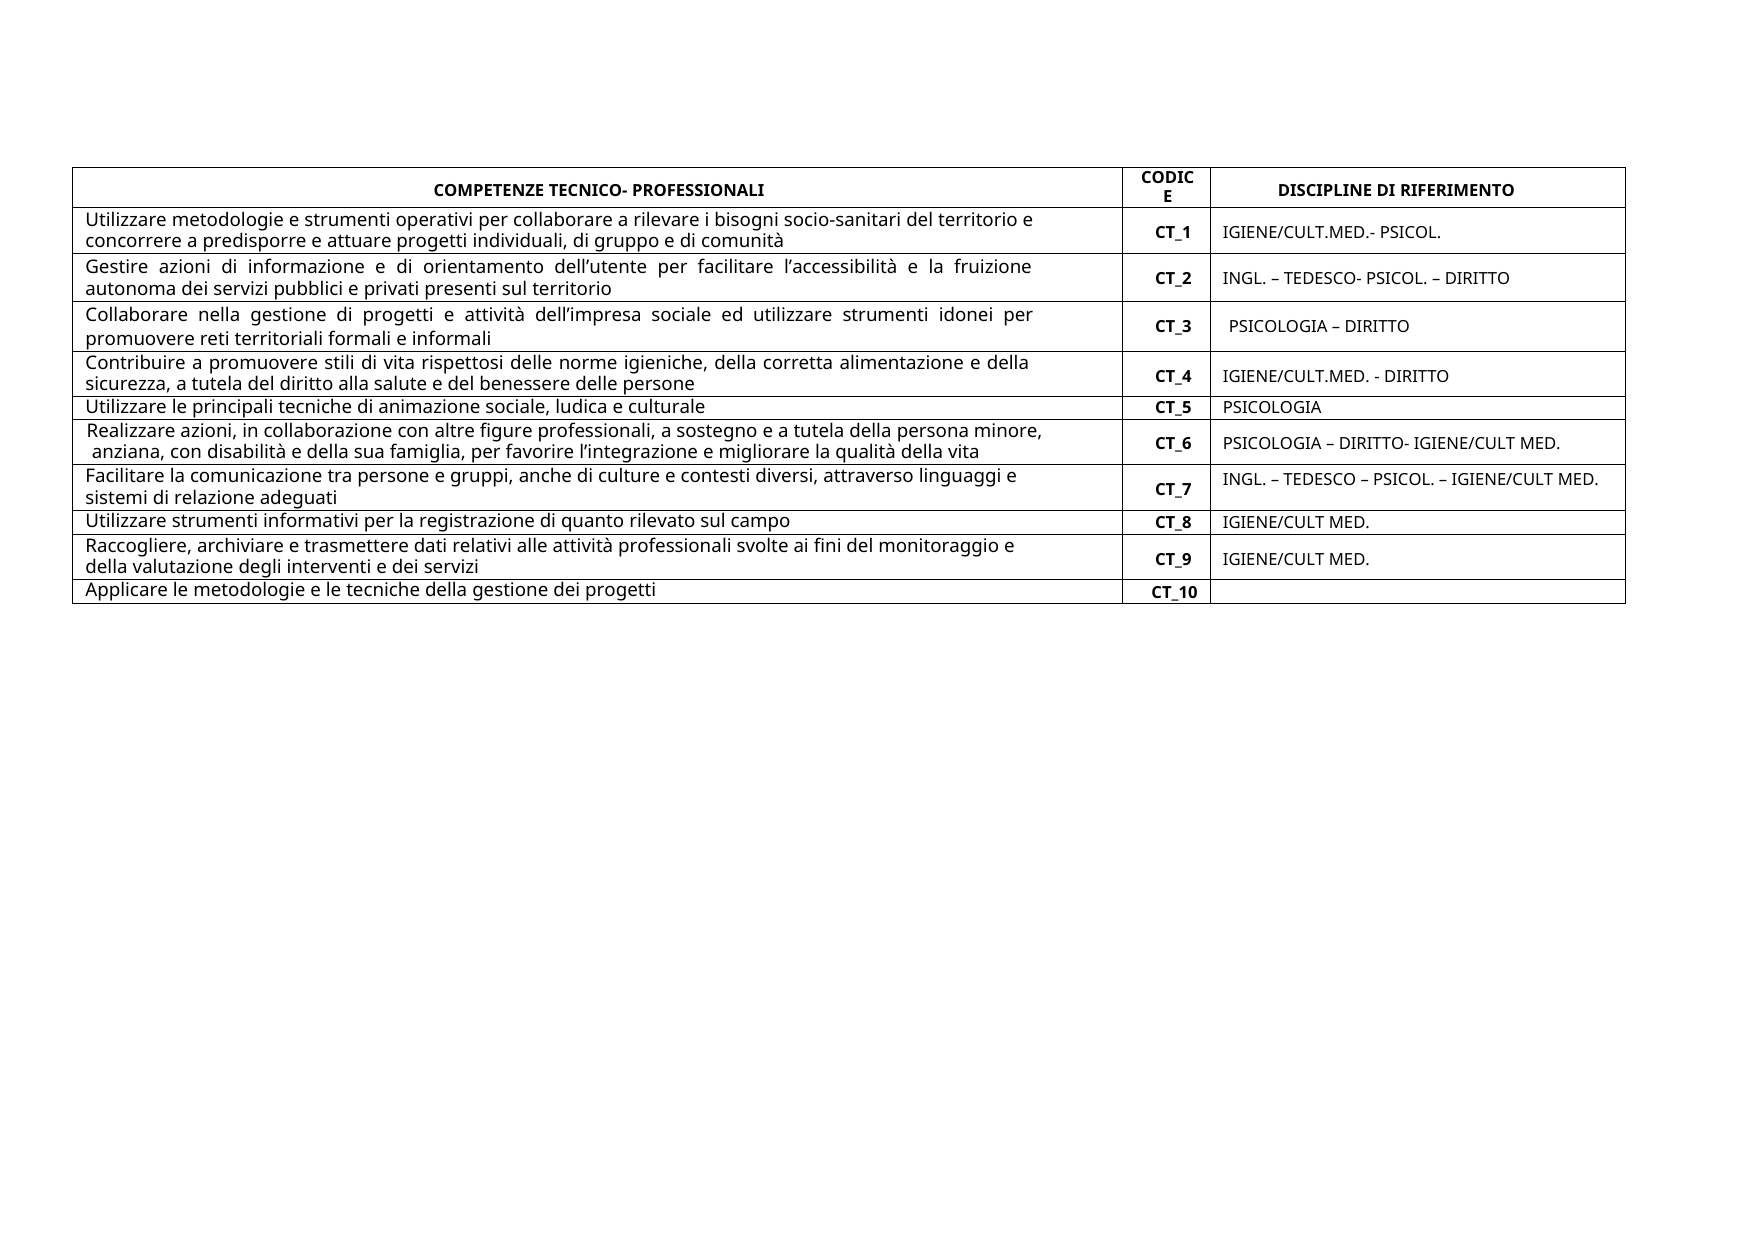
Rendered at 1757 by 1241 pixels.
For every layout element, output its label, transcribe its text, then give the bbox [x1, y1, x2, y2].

table_cell Realizzare azioni, in collaborazione con altre figure professionali, a sostegno e a tutela della persona minore, anziana, con disabilità e della sua famiglia, per favorire l’integrazione e migliorare la qualità della vita [73, 420, 1122, 464]
table_cell IGIENE/CULT MED. [1211, 535, 1625, 579]
table_cell Utilizzare le principali tecniche di animazione sociale, ludica e culturale [73, 397, 1122, 419]
table_cell PSICOLOGIA [1211, 397, 1625, 419]
table_cell CT_4 [1123, 352, 1210, 396]
table_cell Contribuire a promuovere stili di vita rispettosi delle norme igieniche, della corretta alimentazione e della sicurezza, a tutela del diritto alla salute e del benessere delle persone [73, 352, 1122, 396]
table_cell Facilitare la comunicazione tra persone e gruppi, anche di culture e contesti diversi, attraverso linguaggi e sistemi di relazione adeguati [73, 465, 1122, 510]
table_cell CT_9 [1123, 535, 1210, 579]
table_cell INGL. – TEDESCO – PSICOL. – IGIENE/CULT MED. [1211, 465, 1625, 510]
table_cell Gestire azioni di informazione e di orientamento dell’utente per facilitare l’accessibilità e la fruizione autonoma dei servizi pubblici e privati presenti sul territorio [73, 254, 1122, 301]
table_header COMPETENZE TECNICO- PROFESSIONALI [73, 168, 1122, 207]
table_cell IGIENE/CULT.MED.- PSICOL. [1211, 208, 1625, 253]
table_cell CT_10 [1123, 580, 1210, 603]
table_cell CT_5 [1123, 397, 1210, 419]
table_cell CT_7 [1123, 465, 1210, 510]
table_header CODIC E [1123, 168, 1210, 207]
table_cell INGL. – TEDESCO- PSICOL. – DIRITTO [1211, 254, 1625, 301]
table_cell Utilizzare strumenti informativi per la registrazione di quanto rilevato sul campo [73, 511, 1122, 534]
table_cell CT_1 [1123, 208, 1210, 253]
table_cell [1211, 580, 1625, 603]
table_cell IGIENE/CULT MED. [1211, 511, 1625, 534]
table_cell PSICOLOGIA – DIRITTO- IGIENE/CULT MED. [1211, 420, 1625, 464]
table_cell Raccogliere, archiviare e trasmettere dati relativi alle attività professionali svolte ai fini del monitoraggio e della valutazione degli interventi e dei servizi [73, 535, 1122, 579]
table_cell IGIENE/CULT.MED. - DIRITTO [1211, 352, 1625, 396]
table_cell Collaborare nella gestione di progetti e attività dell’impresa sociale ed utilizzare strumenti idonei per promuovere reti territoriali formali e informali [73, 302, 1122, 351]
table_cell CT_8 [1123, 511, 1210, 534]
table_cell PSICOLOGIA – DIRITTO [1211, 302, 1625, 351]
table_cell CT_3 [1123, 302, 1210, 351]
table_cell Applicare le metodologie e le tecniche della gestione dei progetti [73, 580, 1122, 603]
table_cell Utilizzare metodologie e strumenti operativi per collaborare a rilevare i bisogni socio-sanitari del territorio e concorrere a predisporre e attuare progetti individuali, di gruppo e di comunità [73, 208, 1122, 253]
table_header DISCIPLINE DI RIFERIMENTO [1211, 168, 1625, 207]
table_cell CT_2 [1123, 254, 1210, 301]
table_cell CT_6 [1123, 420, 1210, 464]
